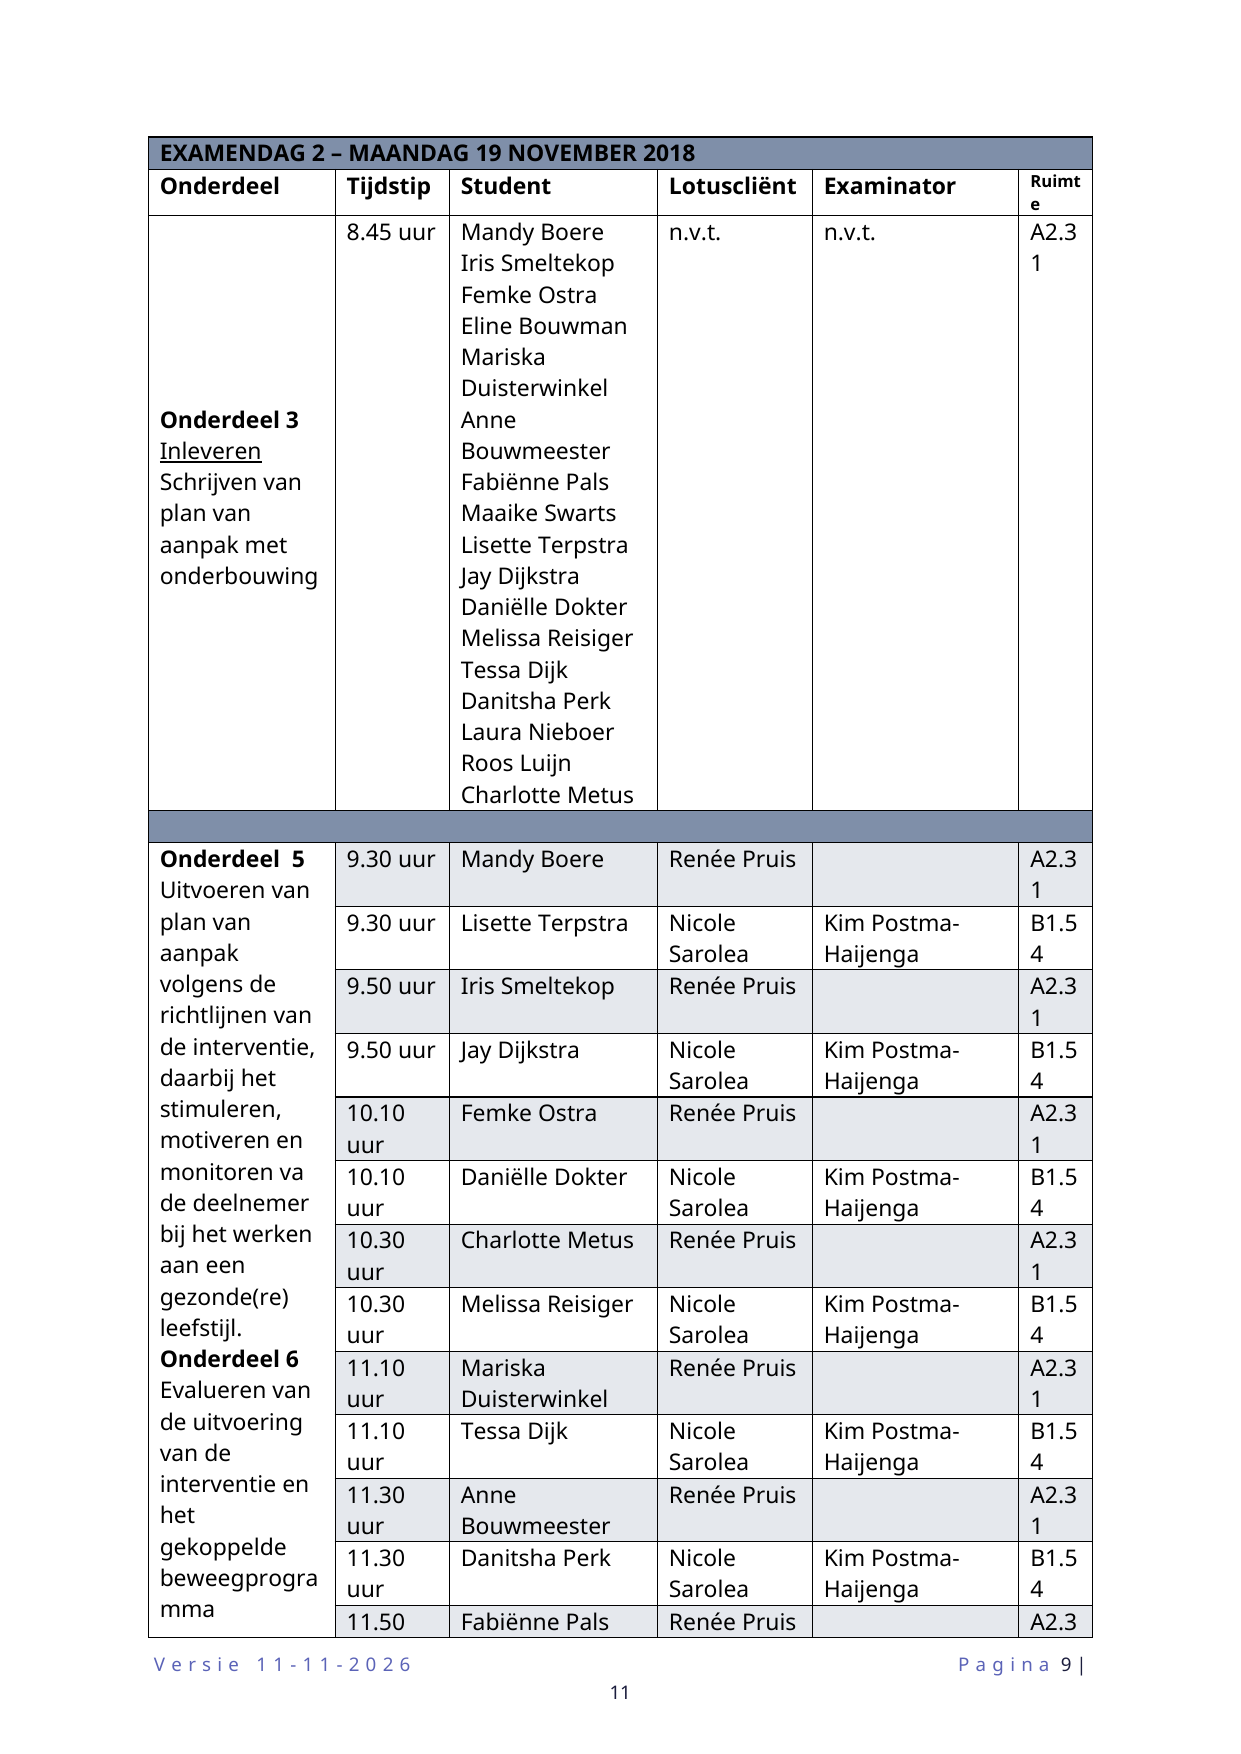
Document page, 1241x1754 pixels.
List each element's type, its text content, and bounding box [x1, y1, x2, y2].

table_cell Renée Pruis [658, 970, 812, 1033]
table_cell Jay Dijkstra [450, 1034, 657, 1096]
table_cell B1.54 [1019, 1415, 1092, 1478]
table_cell B1.54 [1019, 907, 1092, 969]
table_cell Kim Postma-Haijenga [813, 1542, 1018, 1605]
table_cell 10.10 uur [336, 1098, 449, 1160]
table_cell [813, 843, 1018, 906]
table_cell Kim Postma-Haijenga [813, 907, 1018, 969]
table_cell 11.10 uur [336, 1352, 449, 1414]
table_cell Renée Pruis [658, 1098, 812, 1160]
table_cell A2.31 [1019, 843, 1092, 906]
table_cell Kim Postma-Haijenga [813, 1034, 1018, 1096]
table_cell n.v.t. [658, 216, 812, 810]
table_cell Lotuscliënt [658, 170, 812, 215]
table_cell [149, 811, 1092, 842]
table_cell Melissa Reisiger [450, 1288, 657, 1351]
table_cell 10.30 uur [336, 1288, 449, 1351]
table_cell A2.31 [1019, 216, 1092, 810]
table_cell 9.30 uur [336, 907, 449, 969]
table_cell A2.31 [1019, 1479, 1092, 1541]
table_cell Charlotte Metus [450, 1225, 657, 1287]
table_cell Ruimte [1019, 170, 1092, 215]
table_cell 10.10 uur [336, 1161, 449, 1223]
table_cell Nicole Sarolea [658, 1288, 812, 1351]
table_cell Onderdeel [149, 170, 335, 215]
table_header EXAMENDAG 2 – MAANDAG 19 NOVEMBER 2018 [149, 138, 1092, 169]
table_cell Kim Postma-Haijenga [813, 1415, 1018, 1478]
table_cell 8.45 uur [336, 216, 449, 810]
table_cell 11.50 uur [336, 1606, 449, 1637]
table_cell 9.30 uur [336, 843, 449, 906]
table_cell A2.31 [1019, 1606, 1092, 1637]
table_cell [813, 1606, 1018, 1637]
table_cell 11.10 uur [336, 1415, 449, 1478]
table_cell A2.31 [1019, 1098, 1092, 1160]
table_cell Nicole Sarolea [658, 1034, 812, 1096]
table_cell Nicole Sarolea [658, 1161, 812, 1223]
table_cell 9.50 uur [336, 970, 449, 1033]
table_cell B1.54 [1019, 1542, 1092, 1605]
table_cell Examinator [813, 170, 1018, 215]
table_cell Nicole Sarolea [658, 907, 812, 969]
table_cell Mandy Boere Iris Smeltekop Femke Ostra Eline Bouwman Mariska Duisterwinkel Anne Bouwmeester Fabiënne Pals Maaike Swarts Lisette Terpstra Jay Dijkstra Daniëlle Dokter Melissa Reisiger Tessa Dijk Danitsha Perk Laura Nieboer Roos Luijn Charlotte Metus [450, 216, 657, 810]
table_cell Renée Pruis [658, 1479, 812, 1541]
table_cell Onderdeel 3 Inleveren Schrijven van plan van aanpak met onderbouwing [149, 216, 335, 810]
table_cell B1.54 [1019, 1034, 1092, 1096]
table_cell Nicole Sarolea [658, 1415, 812, 1478]
table_cell Anne Bouwmeester [450, 1479, 657, 1541]
table_cell Iris Smeltekop [450, 970, 657, 1033]
table_cell B1.54 [1019, 1288, 1092, 1351]
table_cell Renée Pruis [658, 1352, 812, 1414]
table_cell [813, 970, 1018, 1033]
table_cell Kim Postma-Haijenga [813, 1288, 1018, 1351]
table_cell Onderdeel 5 Uitvoeren van plan van aanpak volgens de richtlijnen van de interventie, daarbij het stimuleren, motiveren en monitoren va de deelnemer bij het werken aan een gezonde(re) leefstijl. Onderdeel 6 Evalueren van de uitvoering van de interventie en het gekoppelde beweegprogramma [149, 843, 335, 1637]
table_cell Femke Ostra [450, 1098, 657, 1160]
table_cell [813, 1098, 1018, 1160]
table_cell Mariska Duisterwinkel [450, 1352, 657, 1414]
table_cell Fabiënne Pals [450, 1606, 657, 1637]
table_cell Mandy Boere [450, 843, 657, 906]
table_cell n.v.t. [813, 216, 1018, 810]
table_cell B1.54 [1019, 1161, 1092, 1223]
table_cell [813, 1352, 1018, 1414]
table_cell 10.30 uur [336, 1225, 449, 1287]
table_cell Kim Postma-Haijenga [813, 1161, 1018, 1223]
table_cell Renée Pruis [658, 1225, 812, 1287]
table_cell Danitsha Perk [450, 1542, 657, 1605]
table_cell Tessa Dijk [450, 1415, 657, 1478]
table_cell Nicole Sarolea [658, 1542, 812, 1605]
table_cell Renée Pruis [658, 1606, 812, 1637]
table_cell Student [450, 170, 657, 215]
table_cell Tijdstip [336, 170, 449, 215]
table_cell [813, 1479, 1018, 1541]
table_cell A2.31 [1019, 970, 1092, 1033]
table_cell A2.31 [1019, 1352, 1092, 1414]
table_cell Renée Pruis [658, 843, 812, 906]
table_cell 11.30 uur [336, 1542, 449, 1605]
table_cell Lisette Terpstra [450, 907, 657, 969]
table_cell [813, 1225, 1018, 1287]
table_cell Daniëlle Dokter [450, 1161, 657, 1223]
table_cell 9.50 uur [336, 1034, 449, 1096]
table_cell 11.30 uur [336, 1479, 449, 1541]
table_cell A2.31 [1019, 1225, 1092, 1287]
